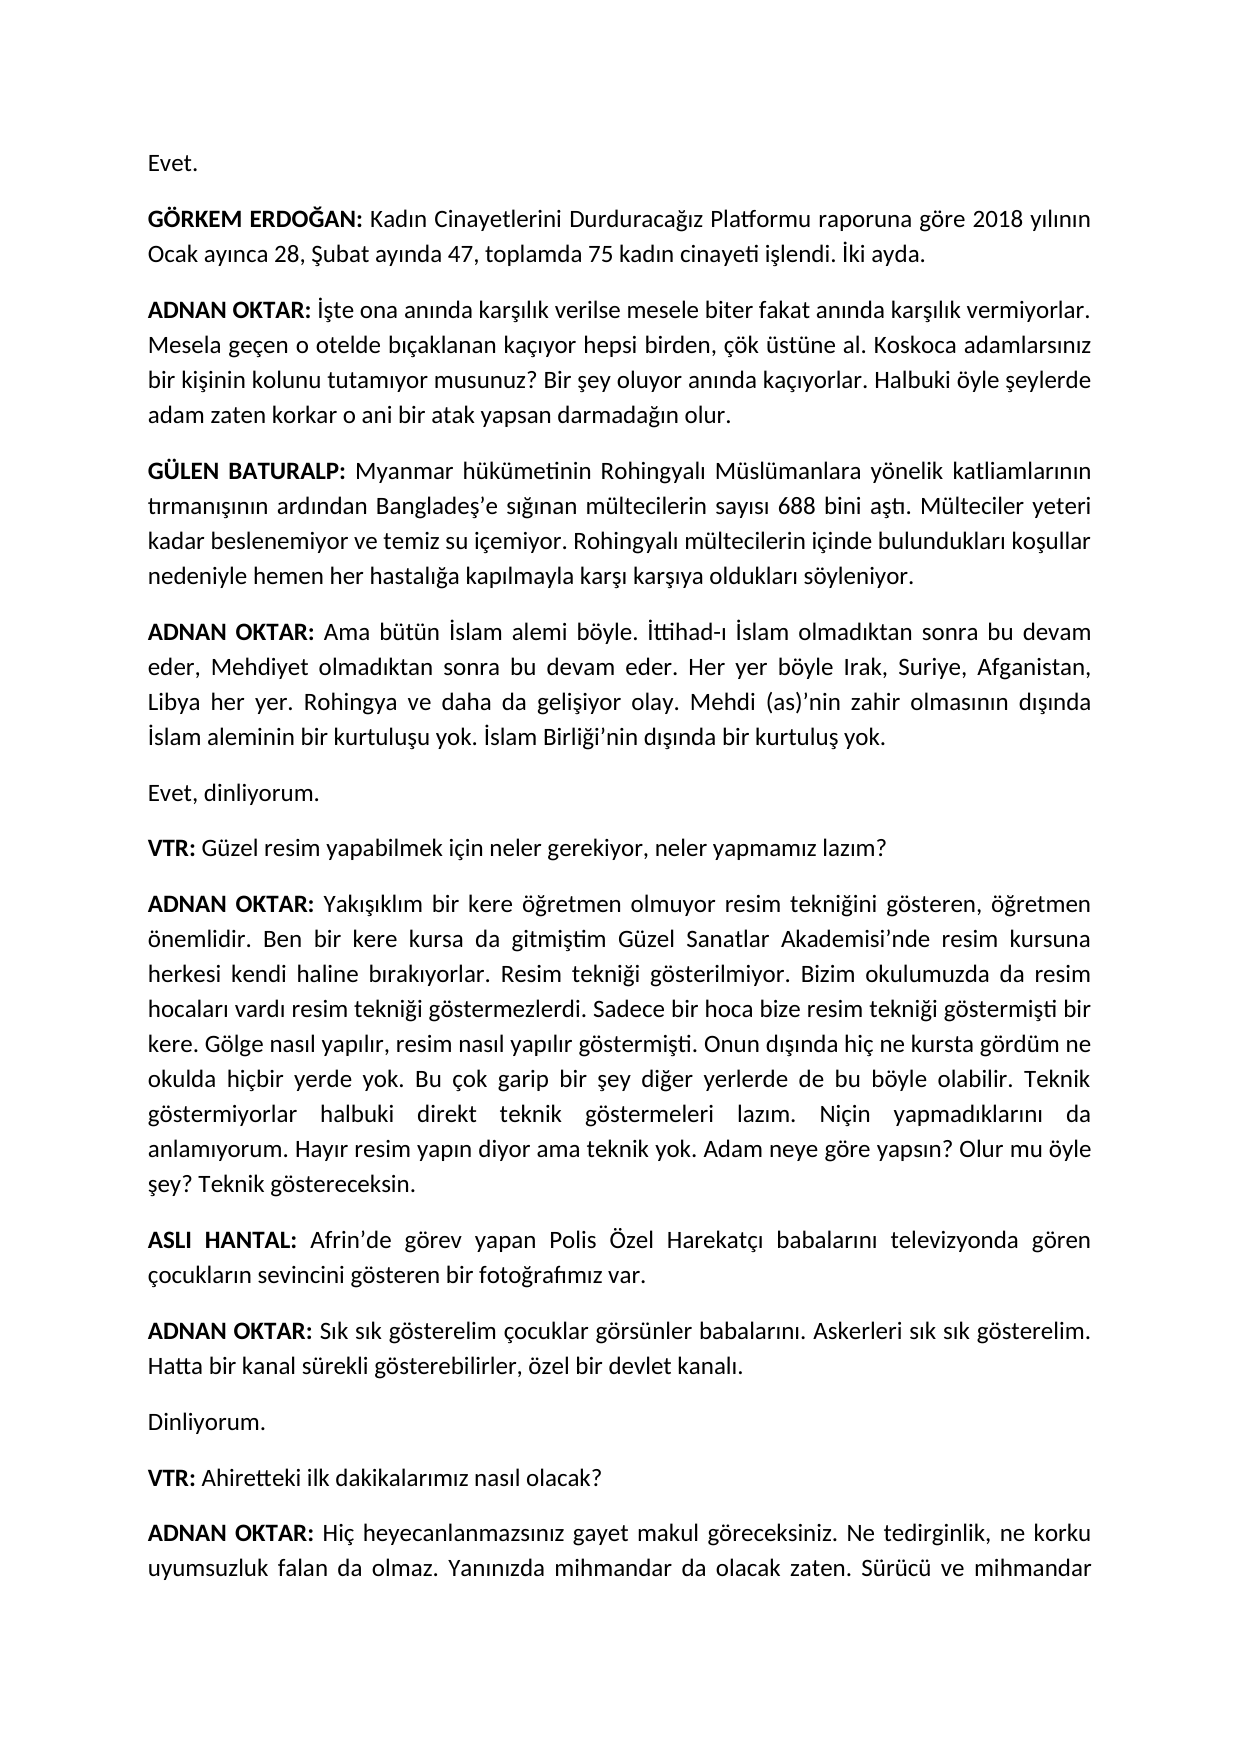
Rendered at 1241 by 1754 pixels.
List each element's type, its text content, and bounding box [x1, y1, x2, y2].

text GÜLEN BATURALP: Myanmar hükümetinin Rohingyalı Müslümanlara yönelik katliamlarının tırmanışının ardından Bangladeş’e sığınan mültecilerin sayısı 688 bini aştı. Mülteciler yeteri kadar beslenemiyor ve temiz su içemiyor. Rohingyalı mültecilerin içinde bulundukları koşullar nedeniyle hemen her hastalığa kapılmayla karşı karşıya oldukları söyleniyor. [148, 455, 1093, 591]
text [148, 1518, 1093, 1583]
text VTR: Ahiretteki ilk dakikalarımız nasıl olacak? [148, 1462, 1093, 1492]
text ASLI HANTAL: Afrin’de görev yapan Polis Özel Harekatçı babalarını televizyonda gören çocukların sevincini gösteren bir fotoğrafımız var. [148, 1224, 1093, 1290]
text ADNAN OKTAR: Sık sık gösterelim çocuklar görsünler babalarını. Askerleri sık sık gösterelim. Hatta bir kanal sürekli gösterebilirler, özel bir devlet kanalı. [148, 1315, 1093, 1381]
text Evet, dinliyorum. [148, 777, 1093, 807]
text VTR: Güzel resim yapabilmek için neler gerekiyor, neler yapmamız lazım? [148, 833, 1093, 863]
text ADNAN OKTAR: Yakışıklım bir kere öğretmen olmuyor resim tekniğini gösteren, öğretmen önemlidir. Ben bir kere kursa da gitmiştim Güzel Sanatlar Akademisi’nde resim kursuna herkesi kendi haline bırakıyorlar. Resim tekniği gösterilmiyor. Bizim okulumuzda da resim hocaları vardı resim tekniği göstermezlerdi. Sadece bir hoca bize resim tekniği göstermişti bir kere. Gölge nasıl yapılır, resim nasıl yapılır göstermişti. Onun dışında hiç ne kursta gördüm ne okulda hiçbir yerde yok. Bu çok garip bir şey diğer yerlerde de bu böyle olabilir. Teknik göstermiyorlar halbuki direkt teknik göstermeleri lazım. Niçin yapmadıklarını da anlamıyorum. Hayır resim yapın diyor ama teknik yok. Adam neye göre yapsın? Olur mu öyle şey? Teknik göstereceksin. [148, 888, 1093, 1199]
text GÖRKEM ERDOĞAN: Kadın Cinayetlerini Durduracağız Platformu raporuna göre 2018 yılının Ocak ayınca 28, Şubat ayında 47, toplamda 75 kadın cinayeti işlendi. İki ayda. [148, 203, 1093, 269]
text Dinliyorum. [148, 1406, 1093, 1436]
text ADNAN OKTAR: Ama bütün İslam alemi böyle. İttihad-ı İslam olmadıktan sonra bu devam eder, Mehdiyet olmadıktan sonra bu devam eder. Her yer böyle Irak, Suriye, Afganistan, Libya her yer. Rohingya ve daha da gelişiyor olay. Mehdi (as)’nin zahir olmasının dışında İslam aleminin bir kurtuluşu yok. İslam Birliği’nin dışında bir kurtuluş yok. [148, 616, 1093, 751]
text Evet. [148, 148, 1093, 178]
text ADNAN OKTAR: İşte ona anında karşılık verilse mesele biter fakat anında karşılık vermiyorlar. Mesela geçen o otelde bıçaklanan kaçıyor hepsi birden, çök üstüne al. Koskoca adamlarsınız bir kişinin kolunu tutamıyor musunuz? Bir şey oluyor anında kaçıyorlar. Halbuki öyle şeylerde adam zaten korkar o ani bir atak yapsan darmadağın olur. [148, 294, 1093, 430]
